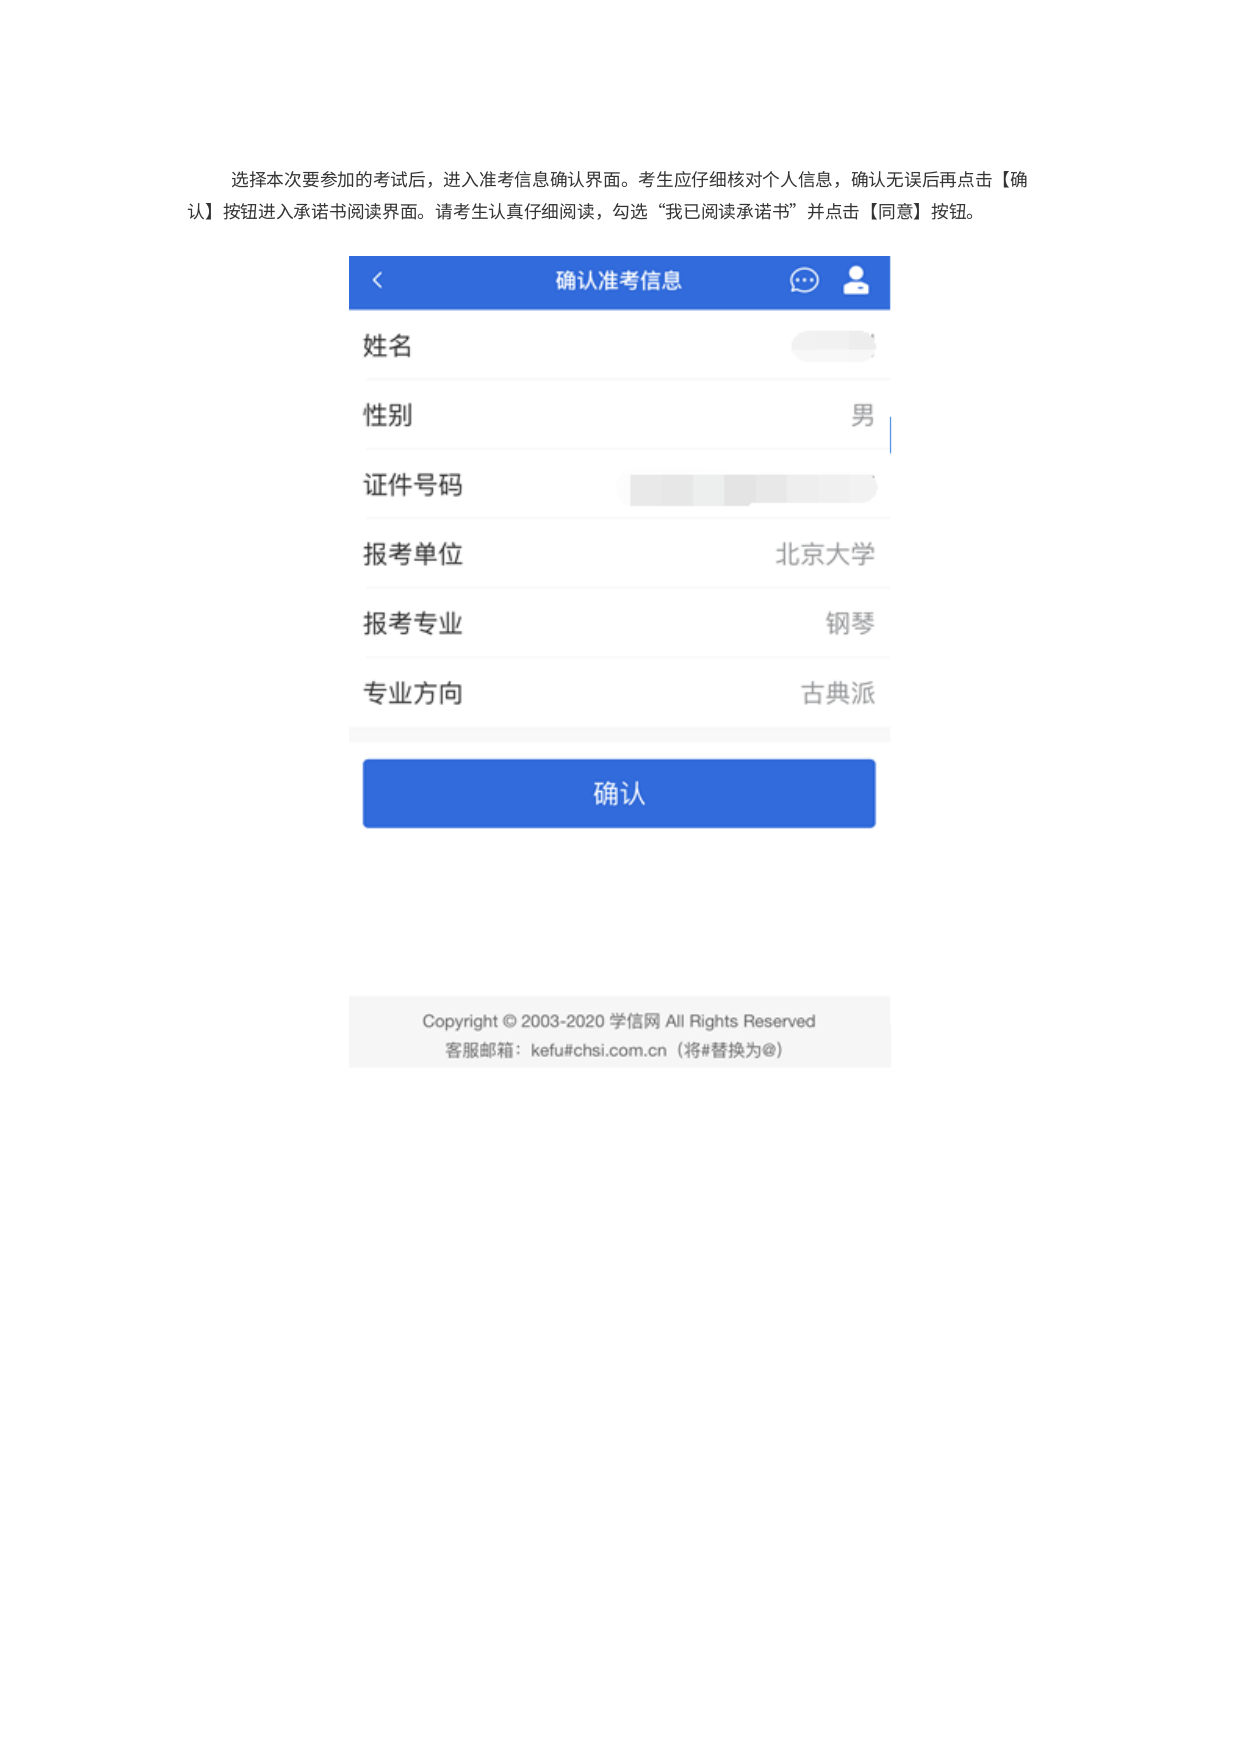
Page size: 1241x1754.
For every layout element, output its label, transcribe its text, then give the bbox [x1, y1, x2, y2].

picture [349, 256, 892, 1071]
text 选择本次要参加的考试后，进入准考信息确认界面。考生应仔细核对个人信息，确认无误后再点击【确认】按钮进入承诺书阅读界面。请考生认真仔细阅读，勾选“我已阅读承诺书”并点击【同意】按钮。 [187, 162, 1053, 227]
